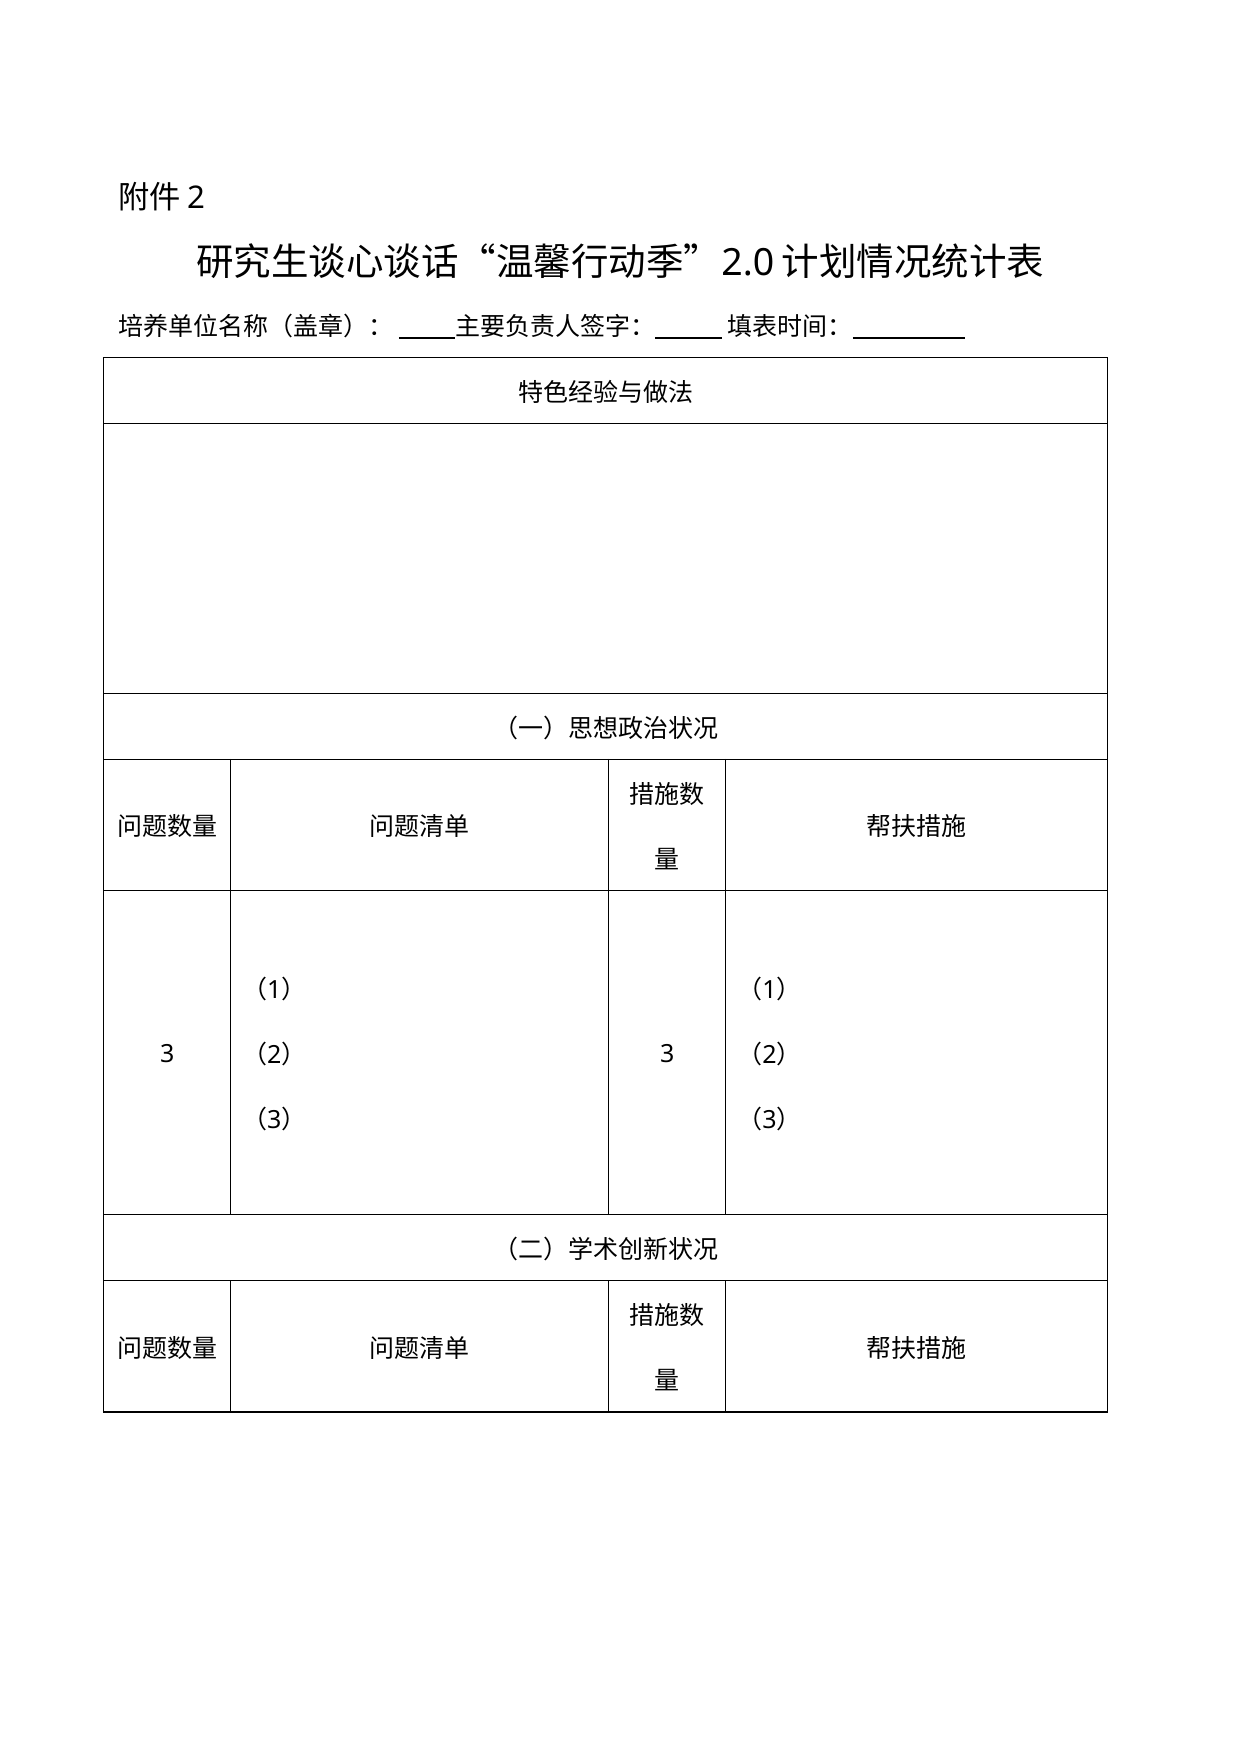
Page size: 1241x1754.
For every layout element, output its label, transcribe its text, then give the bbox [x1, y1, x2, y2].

table_cell 3 [609, 891, 725, 1214]
table_cell 帮扶措施 [726, 760, 1107, 890]
text 附件2 [118, 162, 1122, 227]
table_cell 问题数量 [104, 1281, 230, 1411]
table_cell 3 [104, 891, 230, 1214]
table_cell （1） （2） （3） [726, 891, 1107, 1214]
text 培养单位名称（盖章）： 主要负责人签字： 填表时间： [118, 292, 1122, 357]
text 研究生谈心谈话“温馨行动季”2.0计划情况统计表 [118, 227, 1122, 292]
table_cell 措施数量 [609, 760, 725, 890]
table_cell （一）思想政治状况 [104, 694, 1107, 759]
table_cell 问题清单 [231, 760, 608, 890]
table_cell 措施数量 [609, 1281, 725, 1411]
table_cell [104, 424, 1107, 693]
table_cell （1） （2） （3） [231, 891, 608, 1214]
table_header 特色经验与做法 [104, 358, 1107, 423]
table_cell （二）学术创新状况 [104, 1215, 1107, 1280]
table_cell 问题数量 [104, 760, 230, 890]
table_cell 帮扶措施 [726, 1281, 1107, 1411]
table_cell 问题清单 [231, 1281, 608, 1411]
